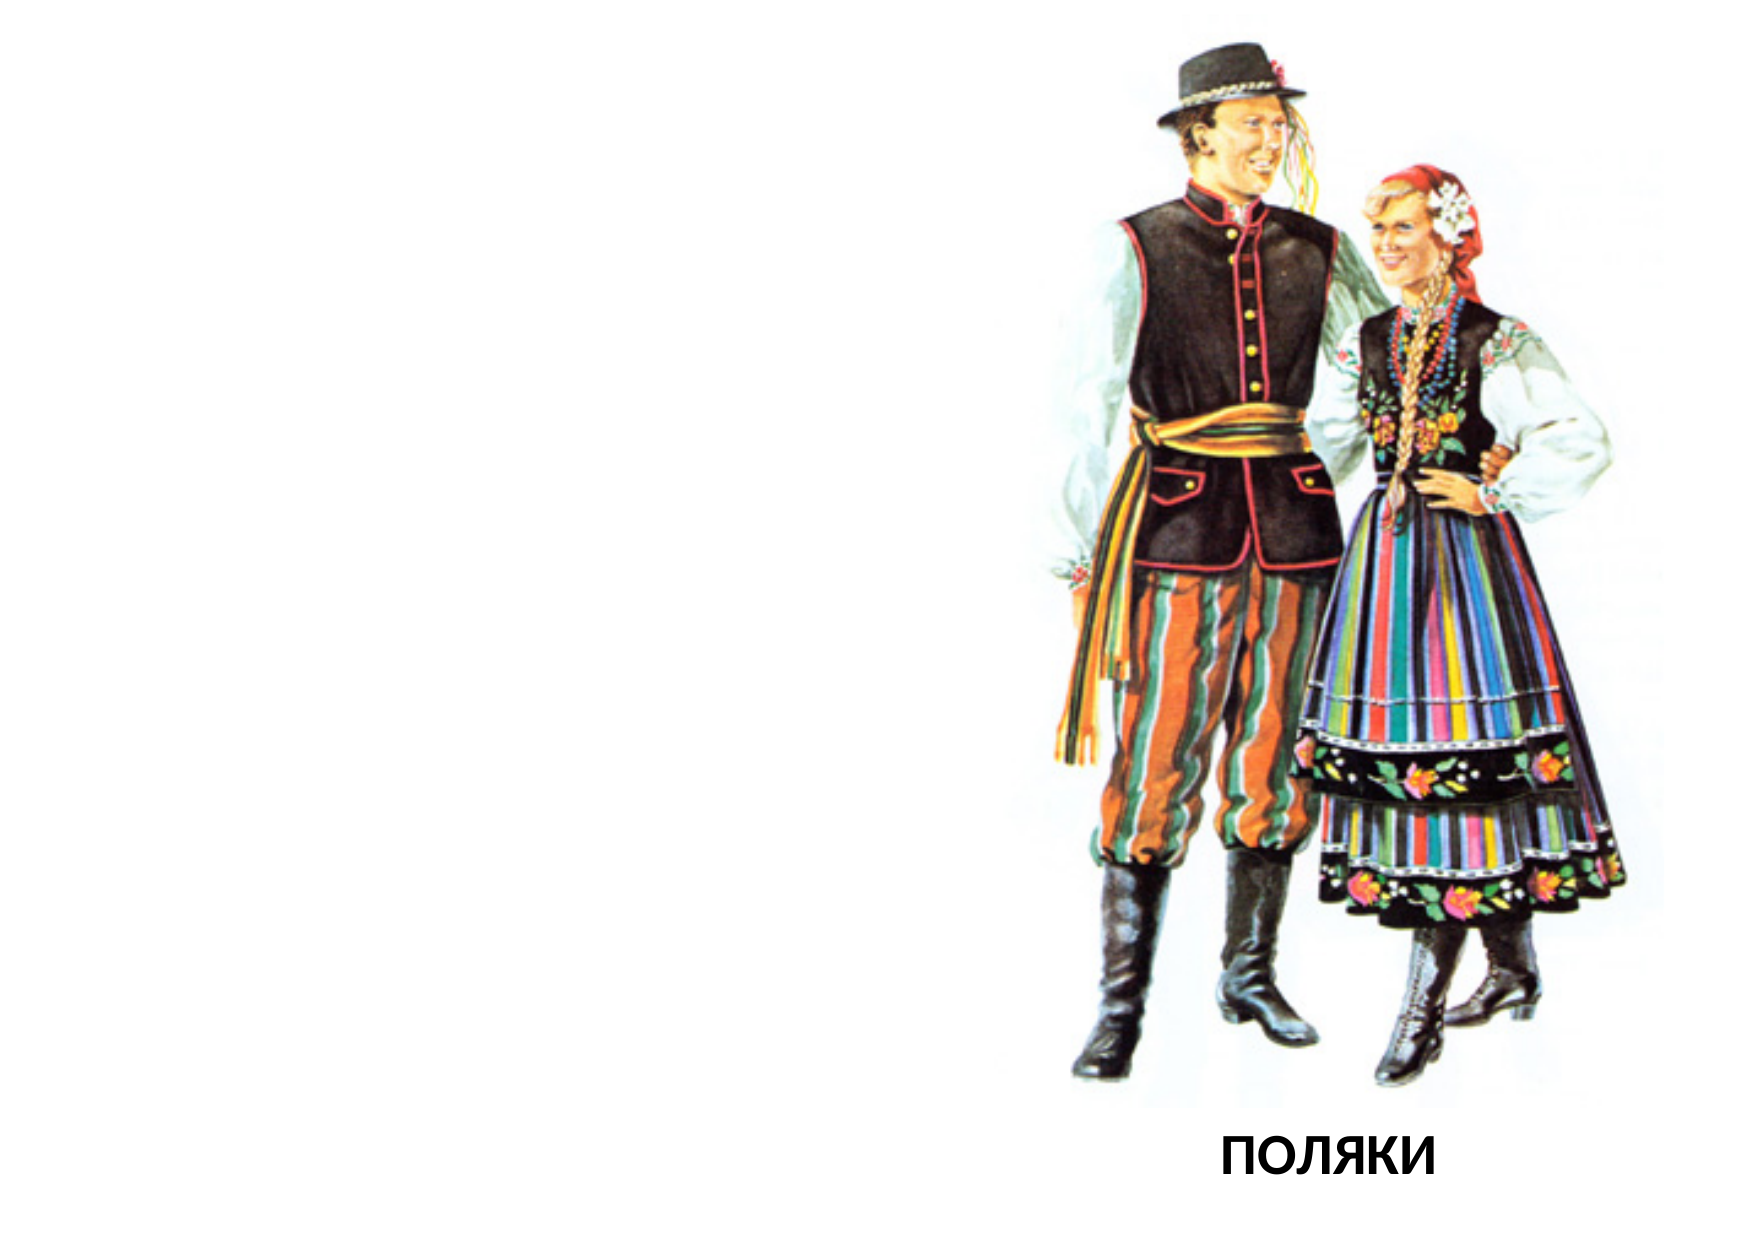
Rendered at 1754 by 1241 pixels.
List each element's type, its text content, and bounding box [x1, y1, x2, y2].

picture [993, 14, 1665, 1108]
